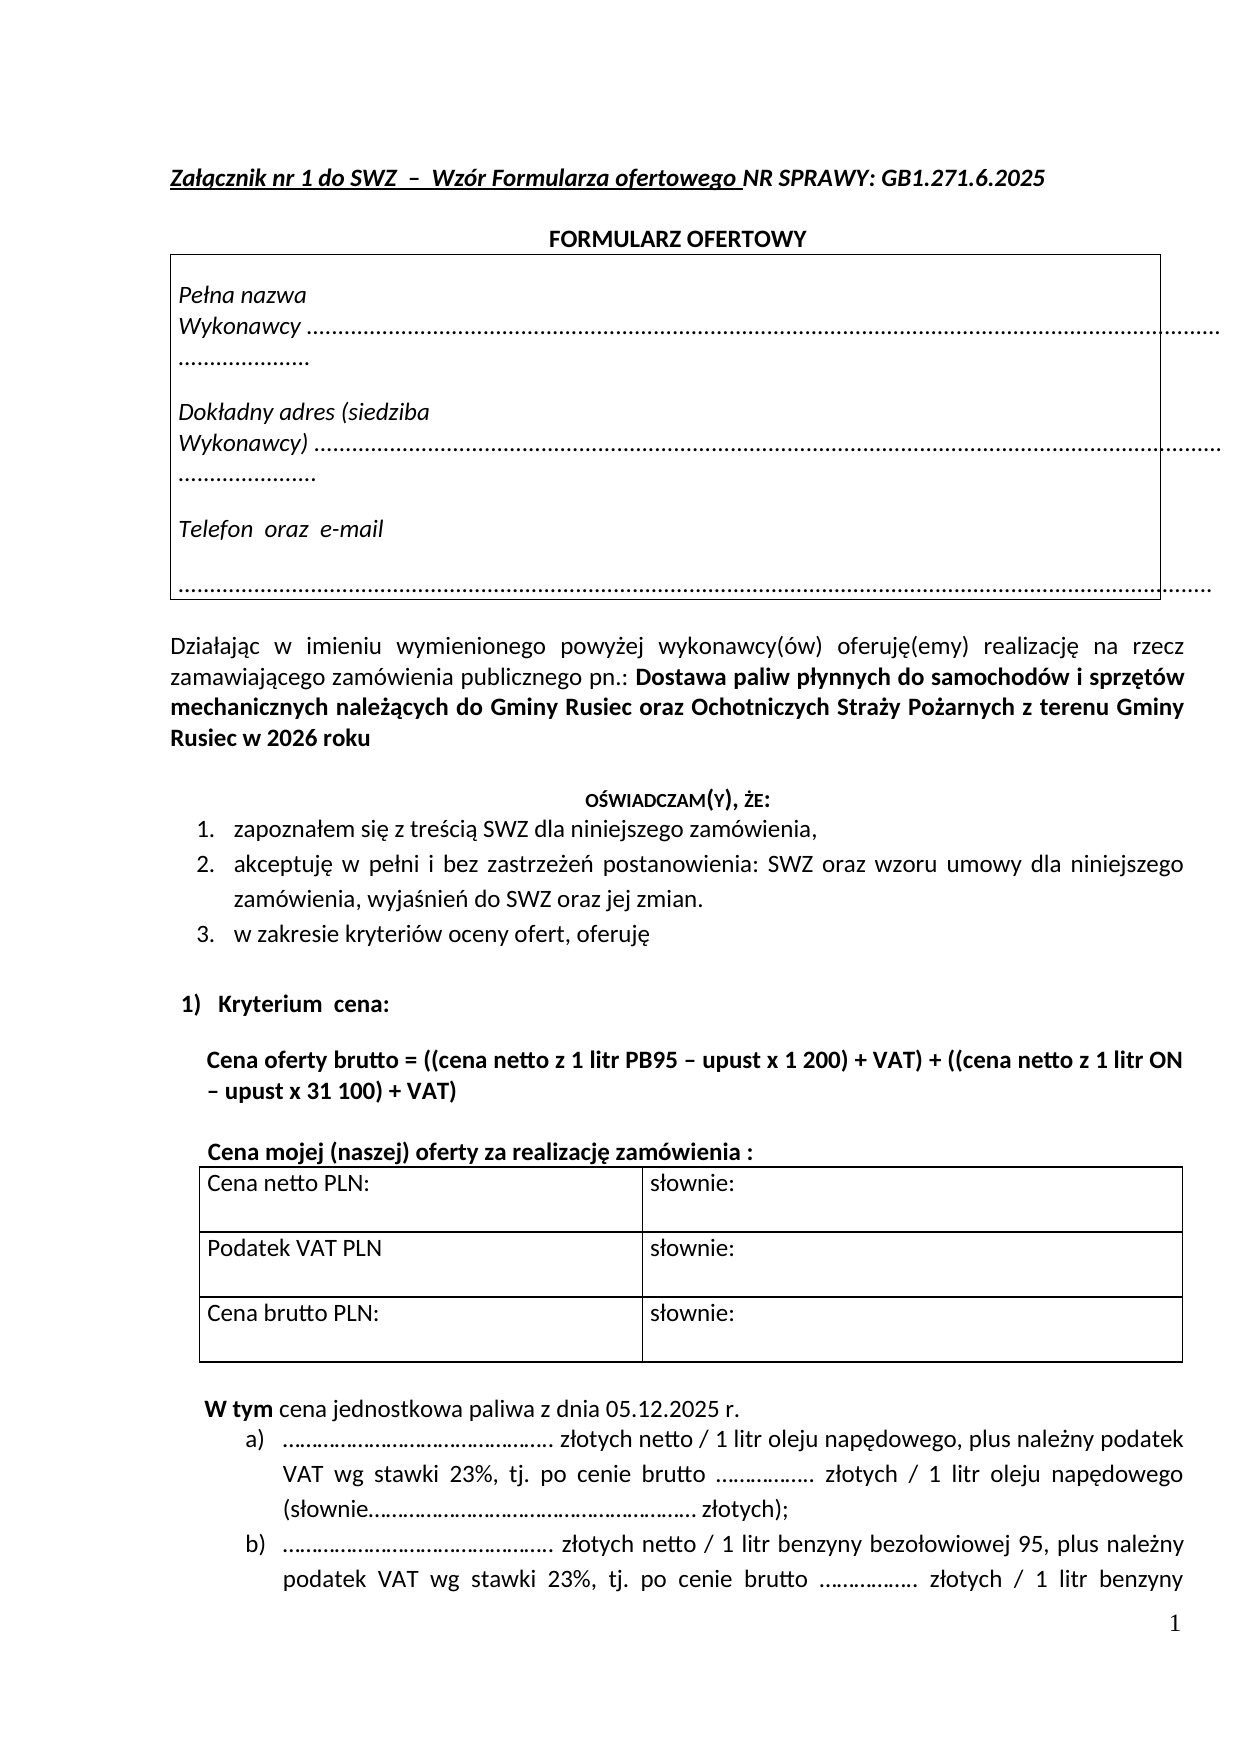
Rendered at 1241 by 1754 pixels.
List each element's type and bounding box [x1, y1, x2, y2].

table_header [159, 162, 1197, 1594]
